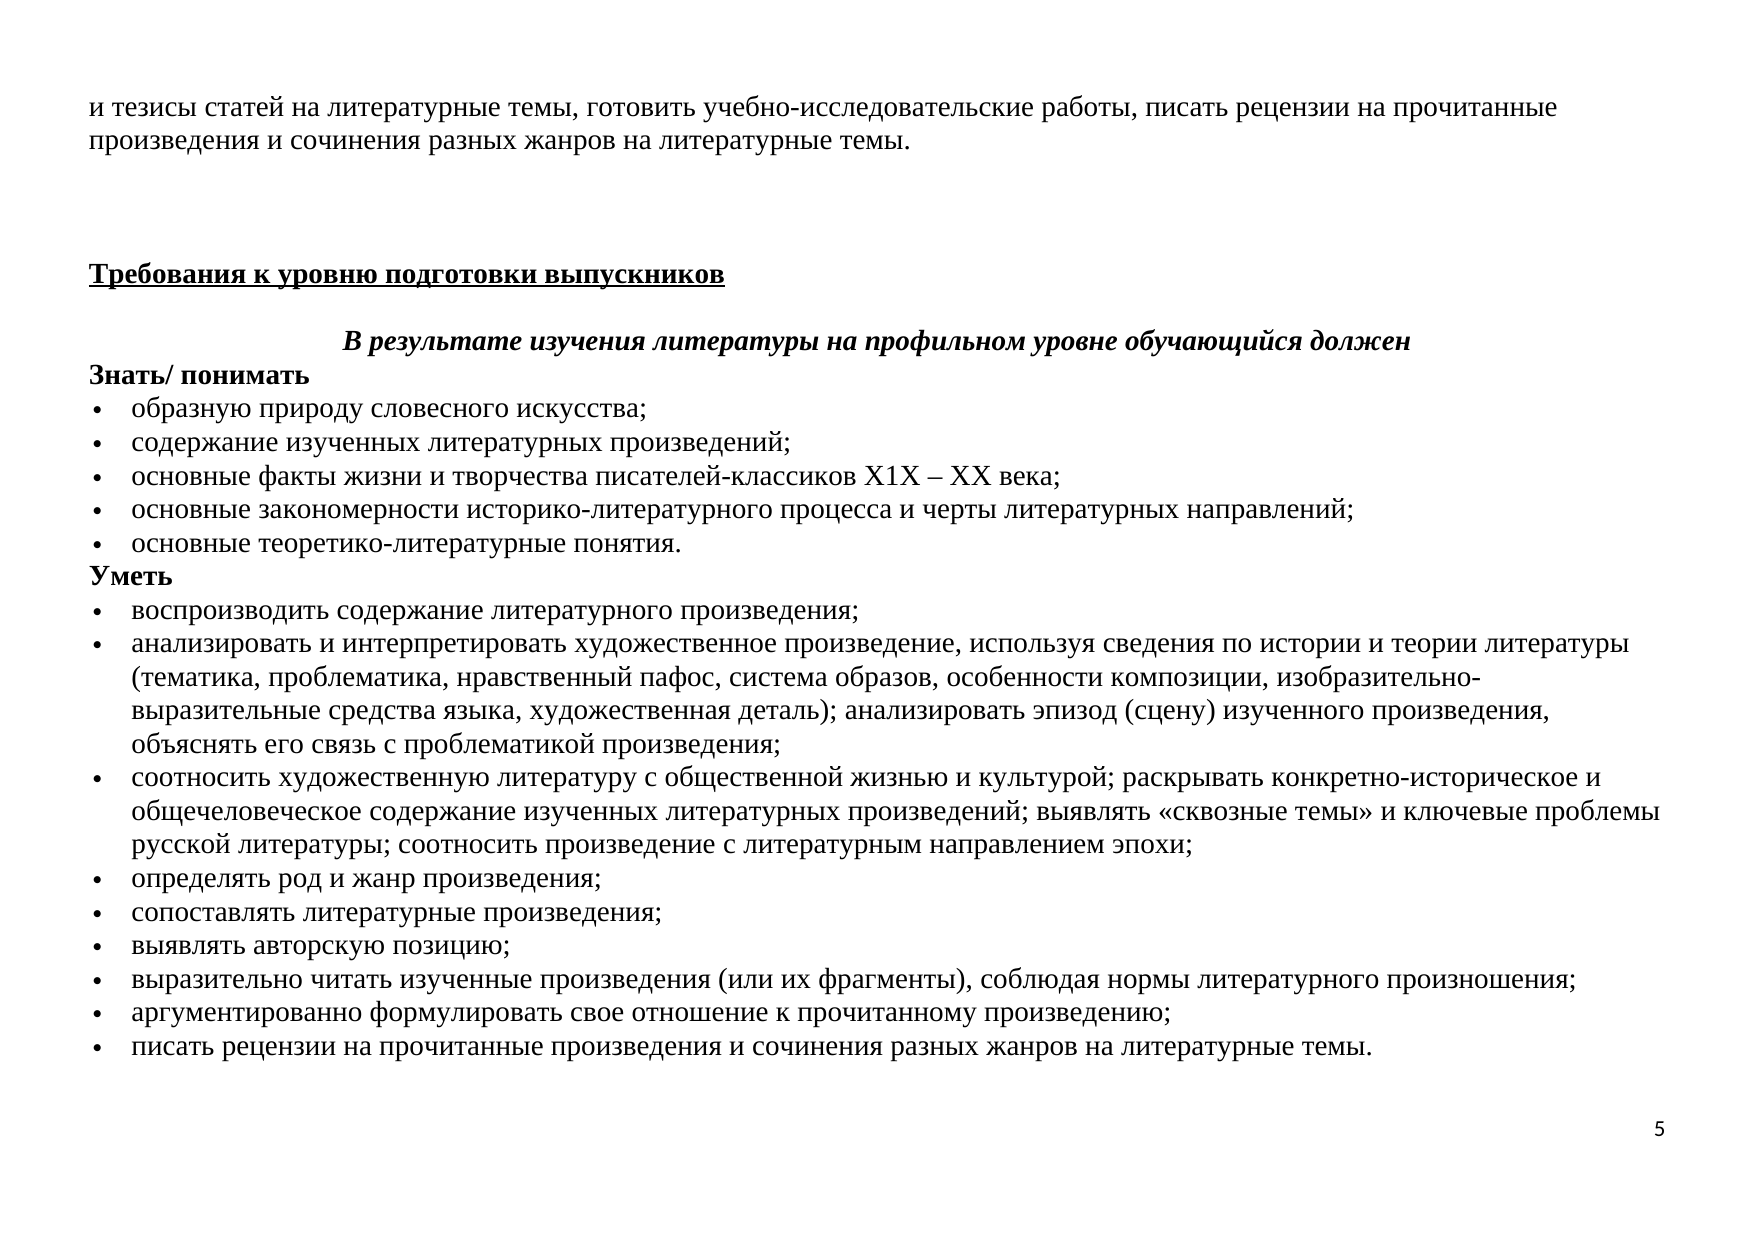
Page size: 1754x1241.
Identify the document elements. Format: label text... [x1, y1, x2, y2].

list определять род и жанр произведения; [94, 860, 1665, 894]
list аргументированно формулировать свое отношение к прочитанному произведению; [94, 994, 1665, 1028]
text Знать/ понимать [89, 357, 1665, 391]
list сопоставлять литературные произведения; [94, 894, 1665, 927]
list выразительно читать изученные произведения (или их фрагменты), соблюдая нормы литературного произношения; [94, 961, 1665, 994]
list основные теоретико-литературные понятия. [94, 525, 1665, 558]
list образную природу словесного искусства; [94, 391, 1665, 424]
list основные факты жизни и творчества писателей-классиков Х1Х – ХХ века; [94, 458, 1665, 491]
list писать рецензии на прочитанные произведения и сочинения разных жанров на литературные темы. [94, 1028, 1665, 1061]
list выявлять авторскую позицию; [94, 927, 1665, 961]
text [89, 89, 1665, 156]
text В результате изучения литературы на профильном уровне обучающийся должен [89, 323, 1665, 357]
text Требования к уровню подготовки выпускников [89, 256, 1665, 290]
list содержание изученных литературных произведений; [94, 424, 1665, 458]
list соотносить художественную литературу с общественной жизнью и культурой; раскрывать конкретно-историческое и общечеловеческое содержание изученных литературных произведений; выявлять «сквозные темы» и ключевые проблемы русской литературы; соотносить произведение с литературным направлением эпохи; [94, 759, 1665, 860]
list воспроизводить содержание литературного произведения; [94, 592, 1665, 625]
list анализировать и интерпретировать художественное произведение, используя сведения по истории и теории литературы (тематика, проблематика, нравственный пафос, система образов, особенности композиции, изобразительно-выразительные средства языка, художественная деталь); анализировать эпизод (сцену) изученного произведения, объяснять его связь с проблематикой произведения; [94, 625, 1665, 759]
list основные закономерности историко-литературного процесса и черты литературных направлений; [94, 491, 1665, 525]
text Уметь [89, 558, 1665, 592]
